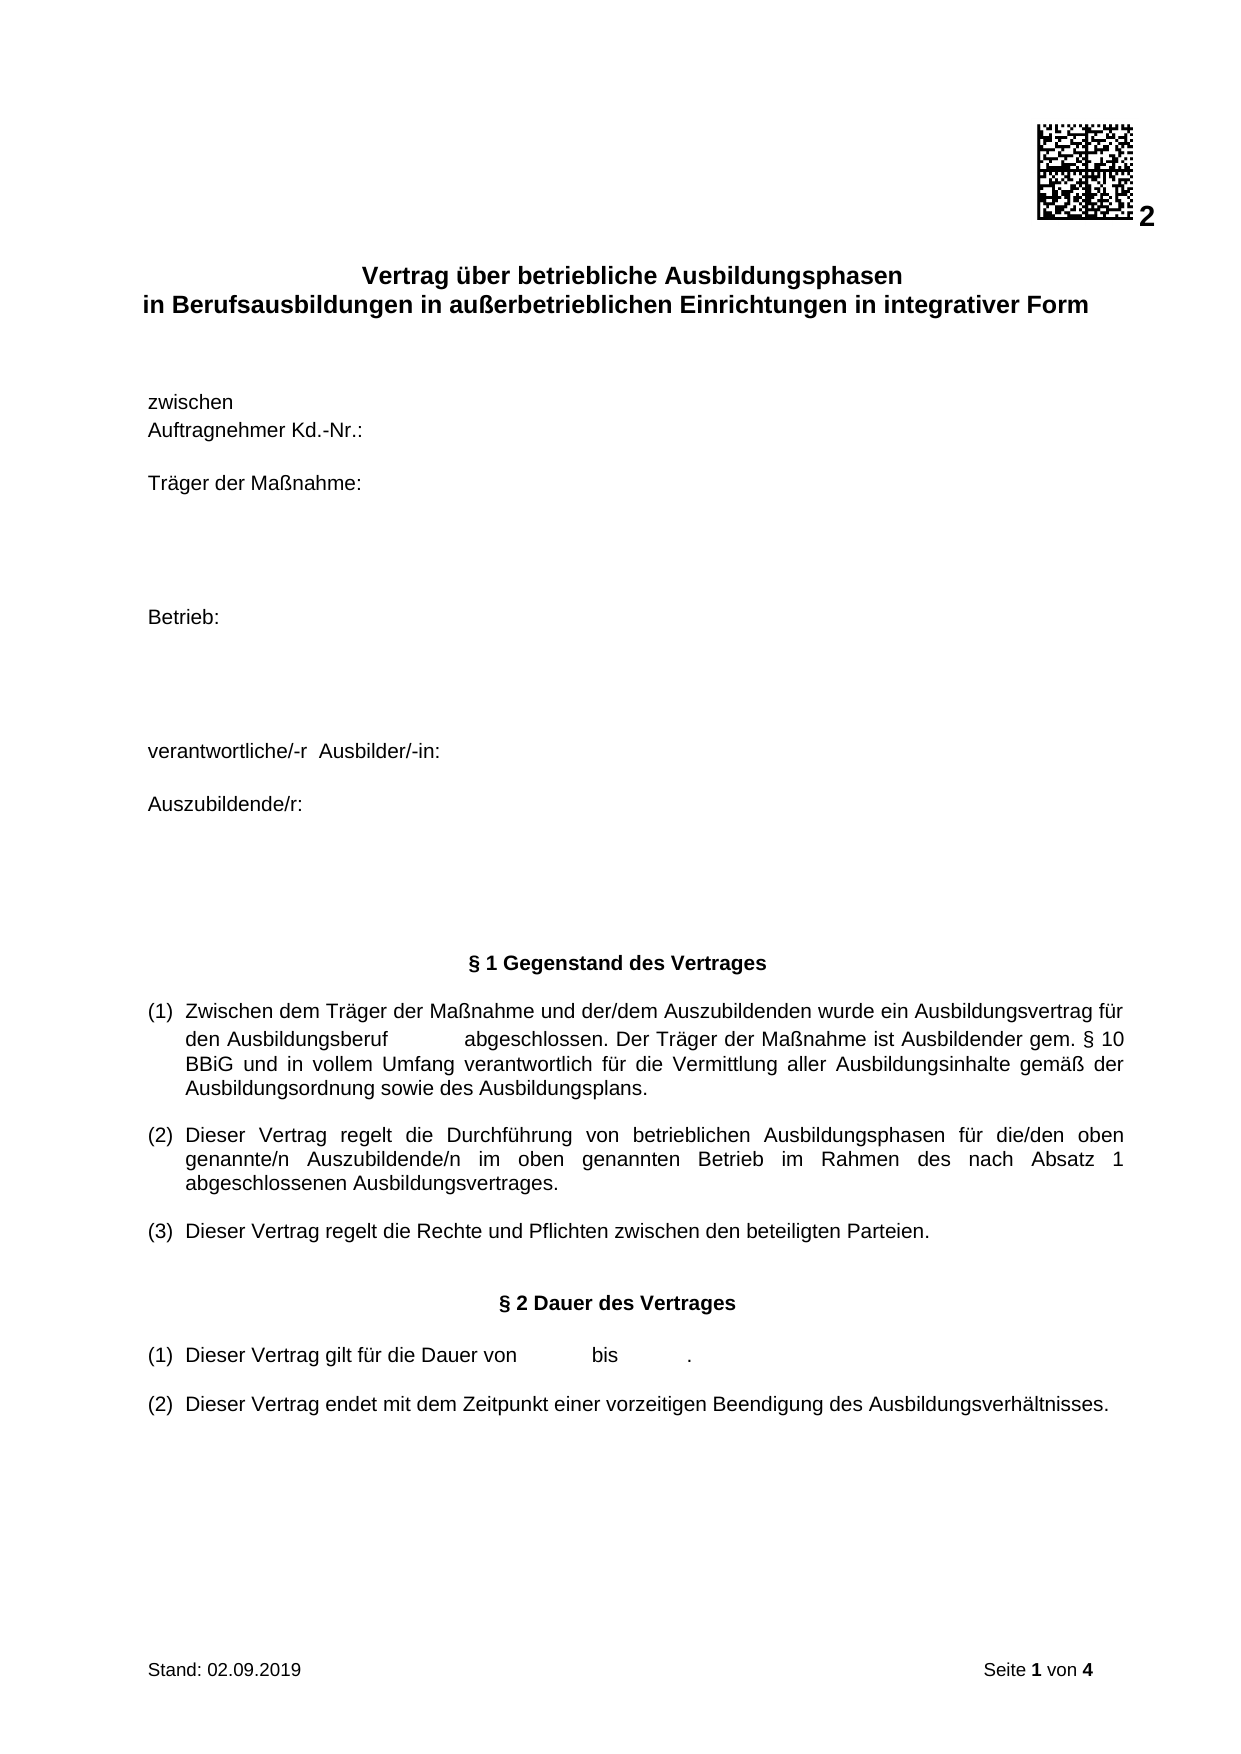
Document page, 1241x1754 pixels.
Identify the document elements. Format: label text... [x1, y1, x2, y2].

text Betrieb: [148, 601, 1155, 630]
list Zwischen dem Träger der Maßnahme und der/dem Auszubildenden wurde ein Ausbildungsvertrag für den Ausbildungsberuf abgeschlossen. Der Träger der Maßnahme ist Ausbildender gem. § 10 BBiG und in vollem Umfang verantwortlich für die Vermittlung aller Ausbildungsinhalte gemäß der Ausbildungsordnung sowie des Ausbildungsplans. [148, 999, 1125, 1099]
text Auftragnehmer Kd.-Nr.: [148, 414, 1155, 443]
title in Berufsausbildungen in außerbetrieblichen Einrichtungen in integrativer Form [110, 289, 1122, 318]
text § 1 Gegenstand des Vertrages [110, 951, 1125, 975]
text § 2 Dauer des Vertrages [110, 1291, 1125, 1315]
list Dieser Vertrag regelt die Rechte und Pflichten zwischen den beteiligten Parteien. [148, 1219, 1125, 1243]
list Dieser Vertrag endet mit dem Zeitpunkt einer vorzeitigen Beendigung des Ausbildungsverhältnisses. [148, 1392, 1125, 1416]
text verantwortliche/-r Ausbilder/-in: [148, 735, 1155, 764]
title Vertrag über betriebliche Ausbildungsphasen [110, 261, 1155, 289]
text Träger der Maßnahme: [148, 467, 1155, 496]
text Auszubildende/r: [148, 788, 1155, 817]
list Dieser Vertrag regelt die Durchführung von betrieblichen Ausbildungsphasen für die/den oben genannte/n Auszubildende/n im oben genannten Betrieb im Rahmen des nach Absatz 1 abgeschlossenen Ausbildungsvertrages. [148, 1123, 1125, 1195]
text zwischen [148, 390, 1155, 414]
picture [1031, 118, 1139, 226]
title 2 [110, 118, 1155, 232]
list Dieser Vertrag gilt für die Dauer von bis . [148, 1339, 1125, 1368]
